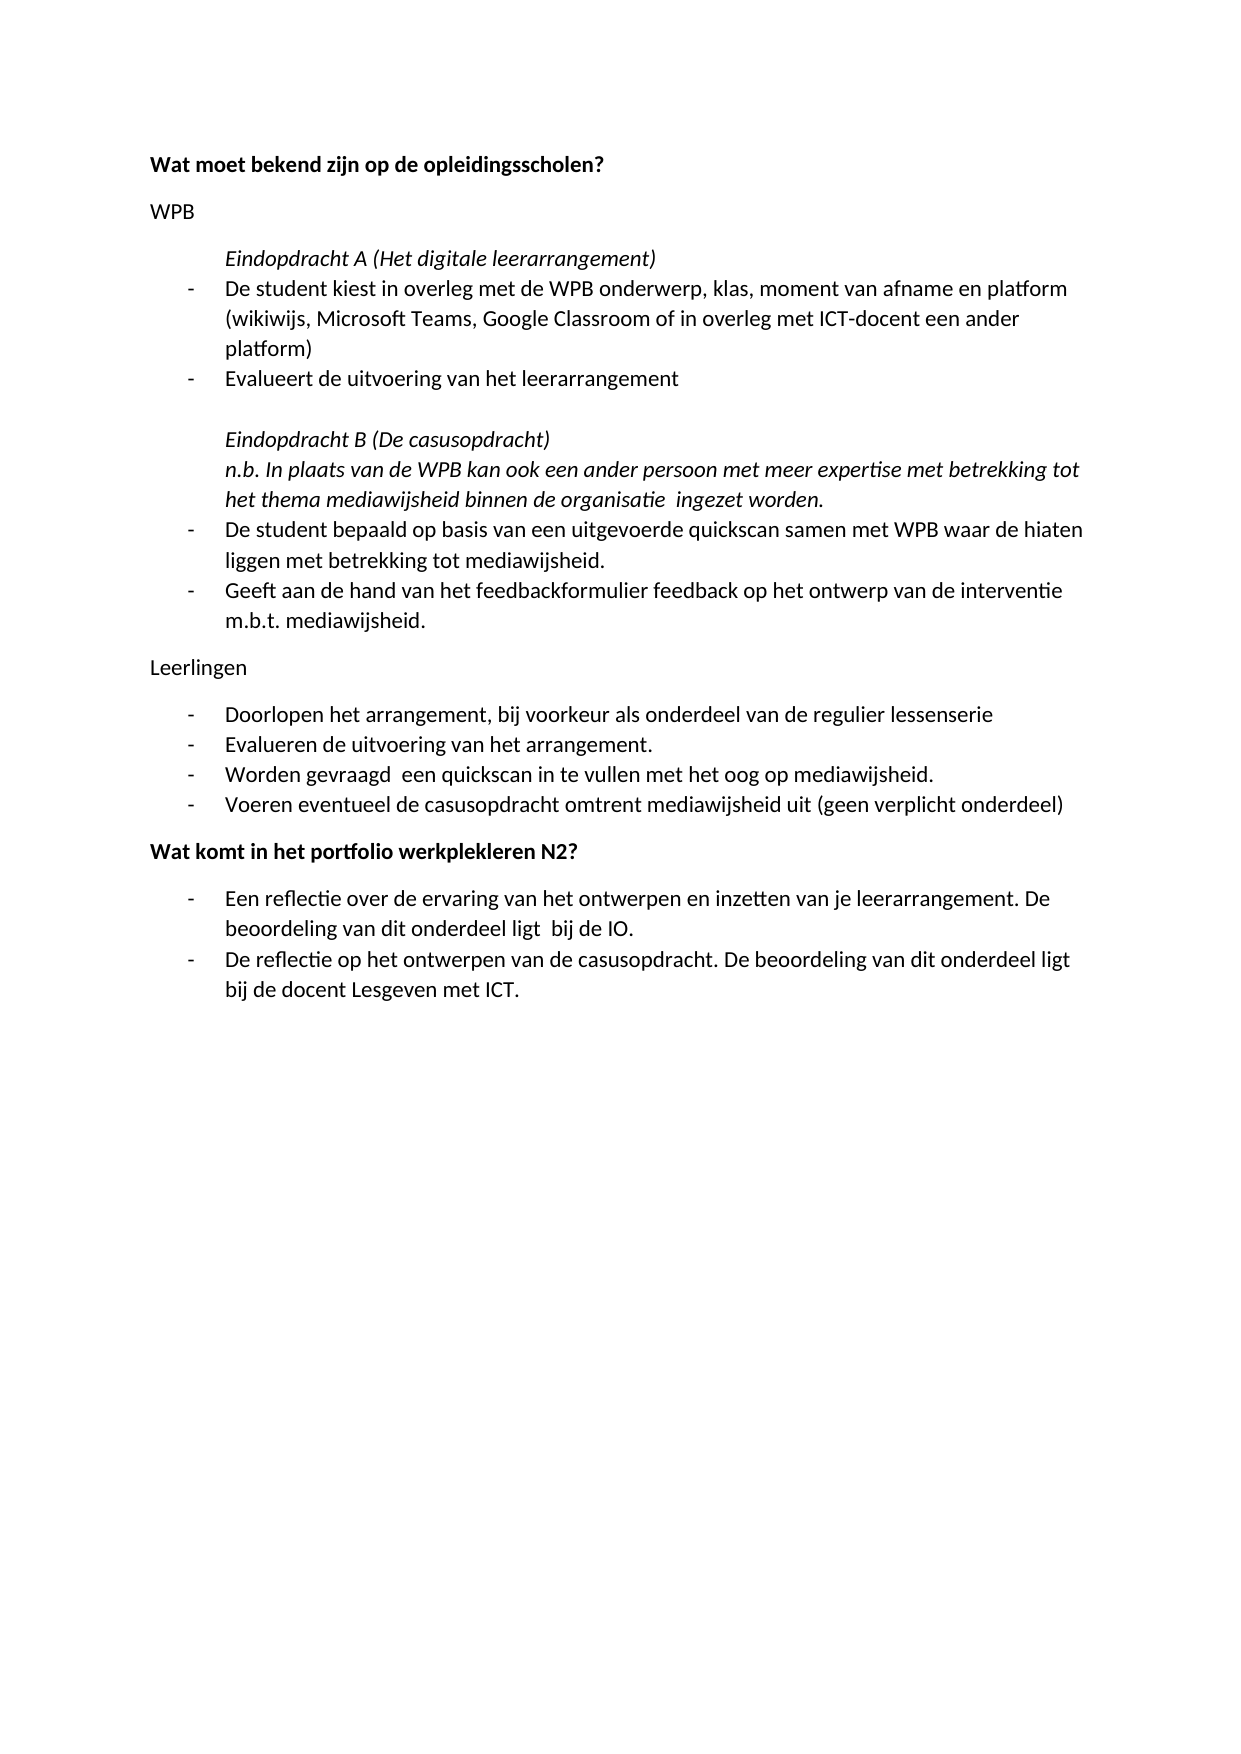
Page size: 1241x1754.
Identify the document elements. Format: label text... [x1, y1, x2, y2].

list De student bepaald op basis van een uitgevoerde quickscan samen met WPB waar de hiaten liggen met betrekking tot mediawijsheid. [187, 516, 1090, 574]
text WPB [150, 197, 1090, 225]
list Evalueert de uitvoering van het leerarrangement [187, 364, 1090, 393]
list Voeren eventueel de casusopdracht omtrent mediawijsheid uit (geen verplicht onderdeel) [187, 791, 1090, 819]
text Wat moet bekend zijn op de opleidingsscholen? [150, 150, 1090, 178]
list Eindopdracht A (Het digitale leerarrangement) [225, 244, 1090, 272]
list Worden gevraagd een quickscan in te vullen met het oog op mediawijsheid. [187, 760, 1090, 788]
list De reflectie op het ontwerpen van de casusopdracht. De beoordeling van dit onderdeel ligt bij de docent Lesgeven met ICT. [187, 945, 1090, 1003]
list Eindopdracht B (De casusopdracht) [225, 425, 1090, 453]
text Leerlingen [150, 653, 1090, 681]
list Evalueren de uitvoering van het arrangement. [187, 730, 1090, 758]
list Een reflectie over de ervaring van het ontwerpen en inzetten van je leerarrangement. De beoordeling van dit onderdeel ligt bij de IO. [187, 884, 1090, 943]
list n.b. In plaats van de WPB kan ook een ander persoon met meer expertise met betrekking tot het thema mediawijsheid binnen de organisatie ingezet worden. [225, 455, 1090, 513]
text Wat komt in het portfolio werkplekleren N2? [150, 837, 1090, 866]
list Doorlopen het arrangement, bij voorkeur als onderdeel van de regulier lessenserie [187, 700, 1090, 728]
list Geeft aan de hand van het feedbackformulier feedback op het ontwerp van de interventie m.b.t. mediawijsheid. [187, 576, 1090, 634]
list De student kiest in overleg met de WPB onderwerp, klas, moment van afname en platform (wikiwijs, Microsoft Teams, Google Classroom of in overleg met ICT-docent een ander platform) [187, 274, 1090, 362]
